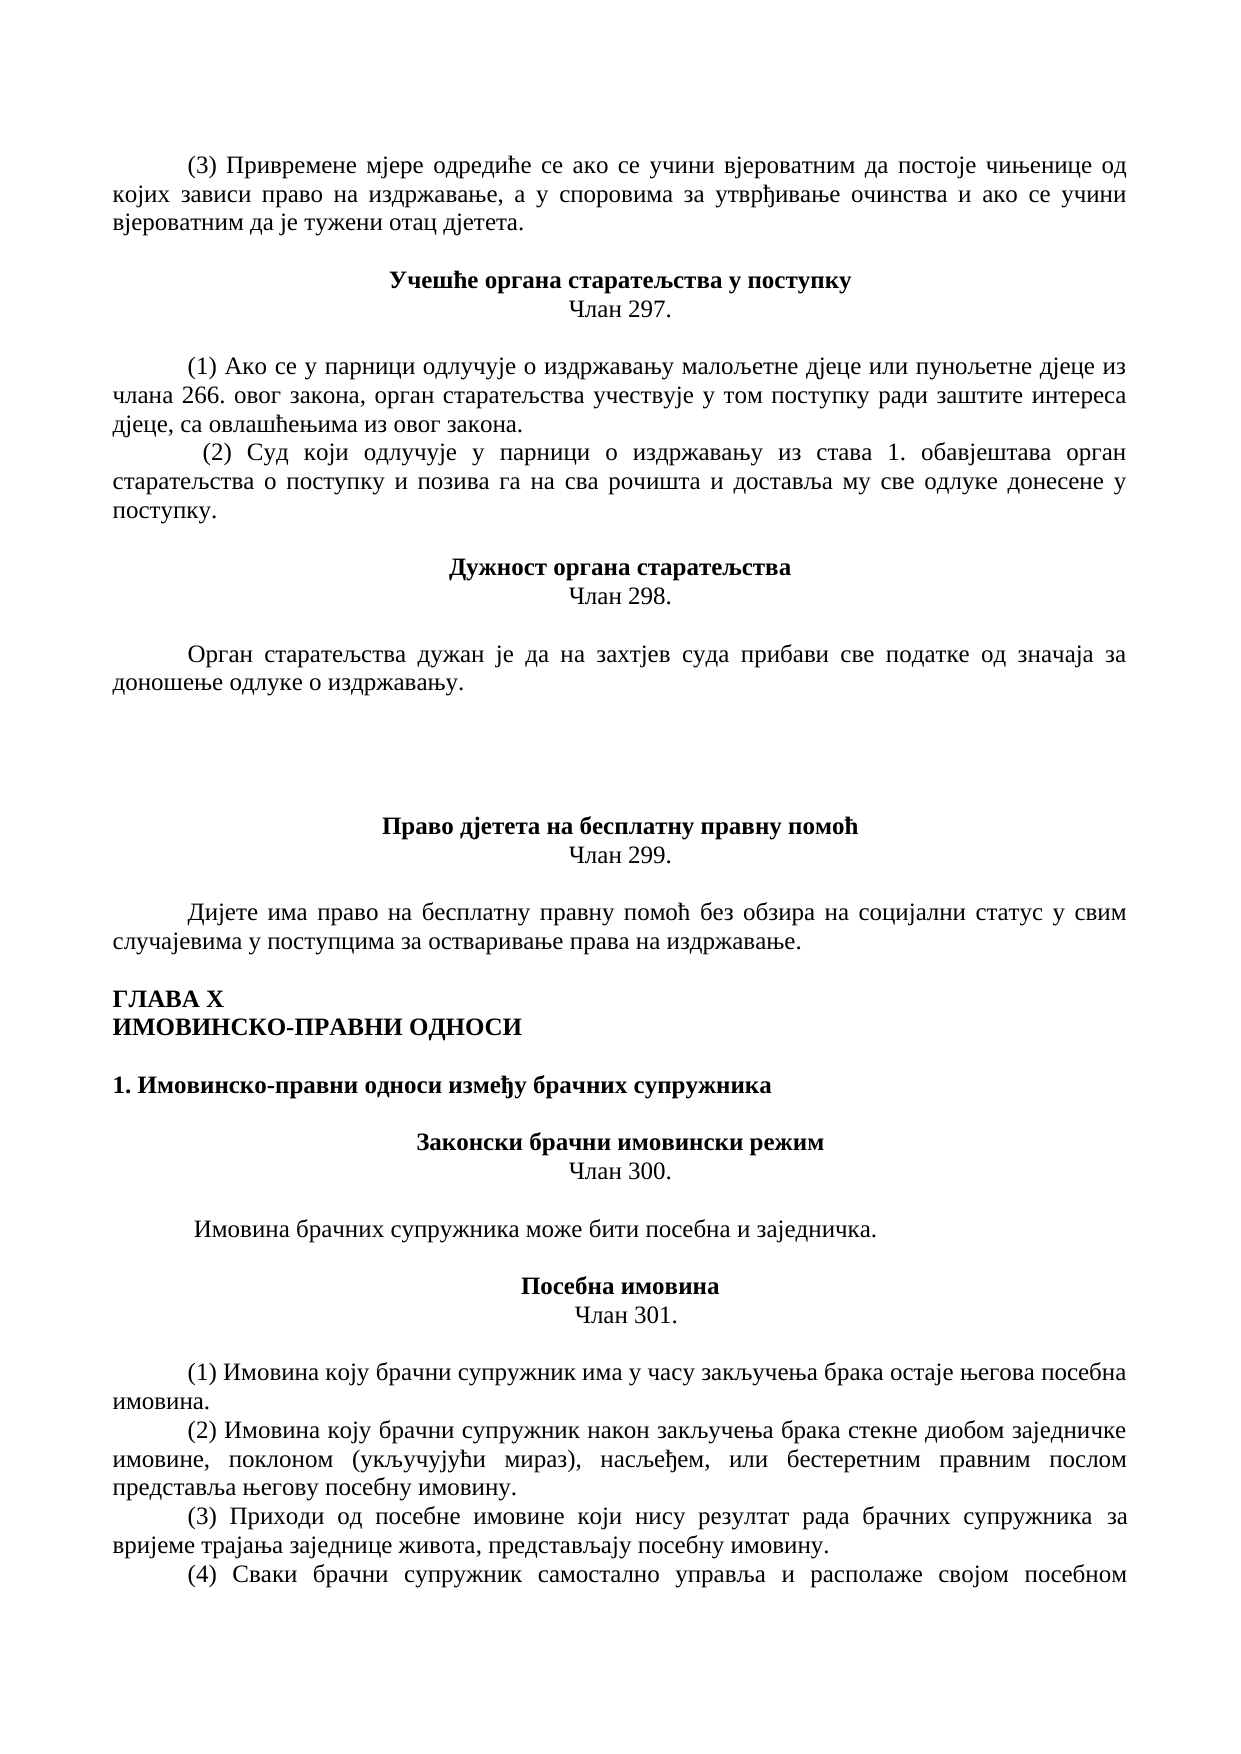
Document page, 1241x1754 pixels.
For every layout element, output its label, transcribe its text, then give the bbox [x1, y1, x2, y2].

text Члан 298. [112, 581, 1128, 610]
text (3) Привремене мјере одредиће се ако се учини вјероватним да постоје чињенице од којих зависи право на издржавање, а у споровима за утврђивање очинства и ако се учини вјероватним да је тужени отац дјетета. [112, 150, 1128, 236]
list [112, 1559, 1128, 1587]
text Учешће органа старатељства у поступку [112, 265, 1128, 294]
text Имовина брачних супружника може бити посебна и заједничка. [112, 1214, 1128, 1242]
list (1) Имовина коју брачни супружник има у часу закључења брака остаје његова посебна имовина. [112, 1357, 1128, 1415]
text Право дјетета на бесплатну правну помоћ [112, 811, 1128, 840]
list (3) Приходи од посебне имовине који нису резултат рада брачних супружника за вријеме трајања заједнице живота, представљају посебну имовину. [112, 1501, 1128, 1559]
list Законски брачни имовински режим [112, 1127, 1128, 1156]
list (2) Имовина коју брачни супружник након закључења брака стекне диобом заједничке имовине, поклоном (укључујући мираз), насљеђем, или бестеретним правним послом представља његову посебну имовину. [112, 1415, 1128, 1501]
text (1) Ако се у парници одлучује о издржавању малољетне дјеце или пунољетне дјеце из члана 266. овог закона, орган старатељства учествује у том поступку ради заштите интереса дјеце, са овлашћењима из овог закона. [112, 351, 1128, 437]
text Члан 300. [112, 1156, 1128, 1185]
text Члан 301. [125, 1300, 1128, 1329]
text Орган старатељства дужан је да на захтјев суда прибави све податке од значаја за доношење одлуке о издржавању. [112, 639, 1128, 696]
text Члан 299. [112, 840, 1128, 869]
text Посебна имовина [112, 1271, 1128, 1300]
text 1. Имовинско-правни односи између брачних супружника [112, 1070, 1128, 1099]
text Дужност органа старатељства [112, 552, 1128, 581]
text Дијете има право на бесплатну правну помоћ без обзира на социјални статус у свим случајевима у поступцима за остваривање права на издржавање. [112, 897, 1128, 955]
text Члан 297. [112, 294, 1128, 322]
text (2) Суд који одлучује у парници о издржавању из става 1. обавјештава орган старатељства о поступку и позива га на сва рочишта и доставља му све одлуке донесене у поступку. [112, 437, 1128, 524]
text ГЛАВА X [112, 984, 1128, 1012]
text ИМОВИНСКО-ПРАВНИ ОДНОСИ [112, 1012, 1128, 1041]
